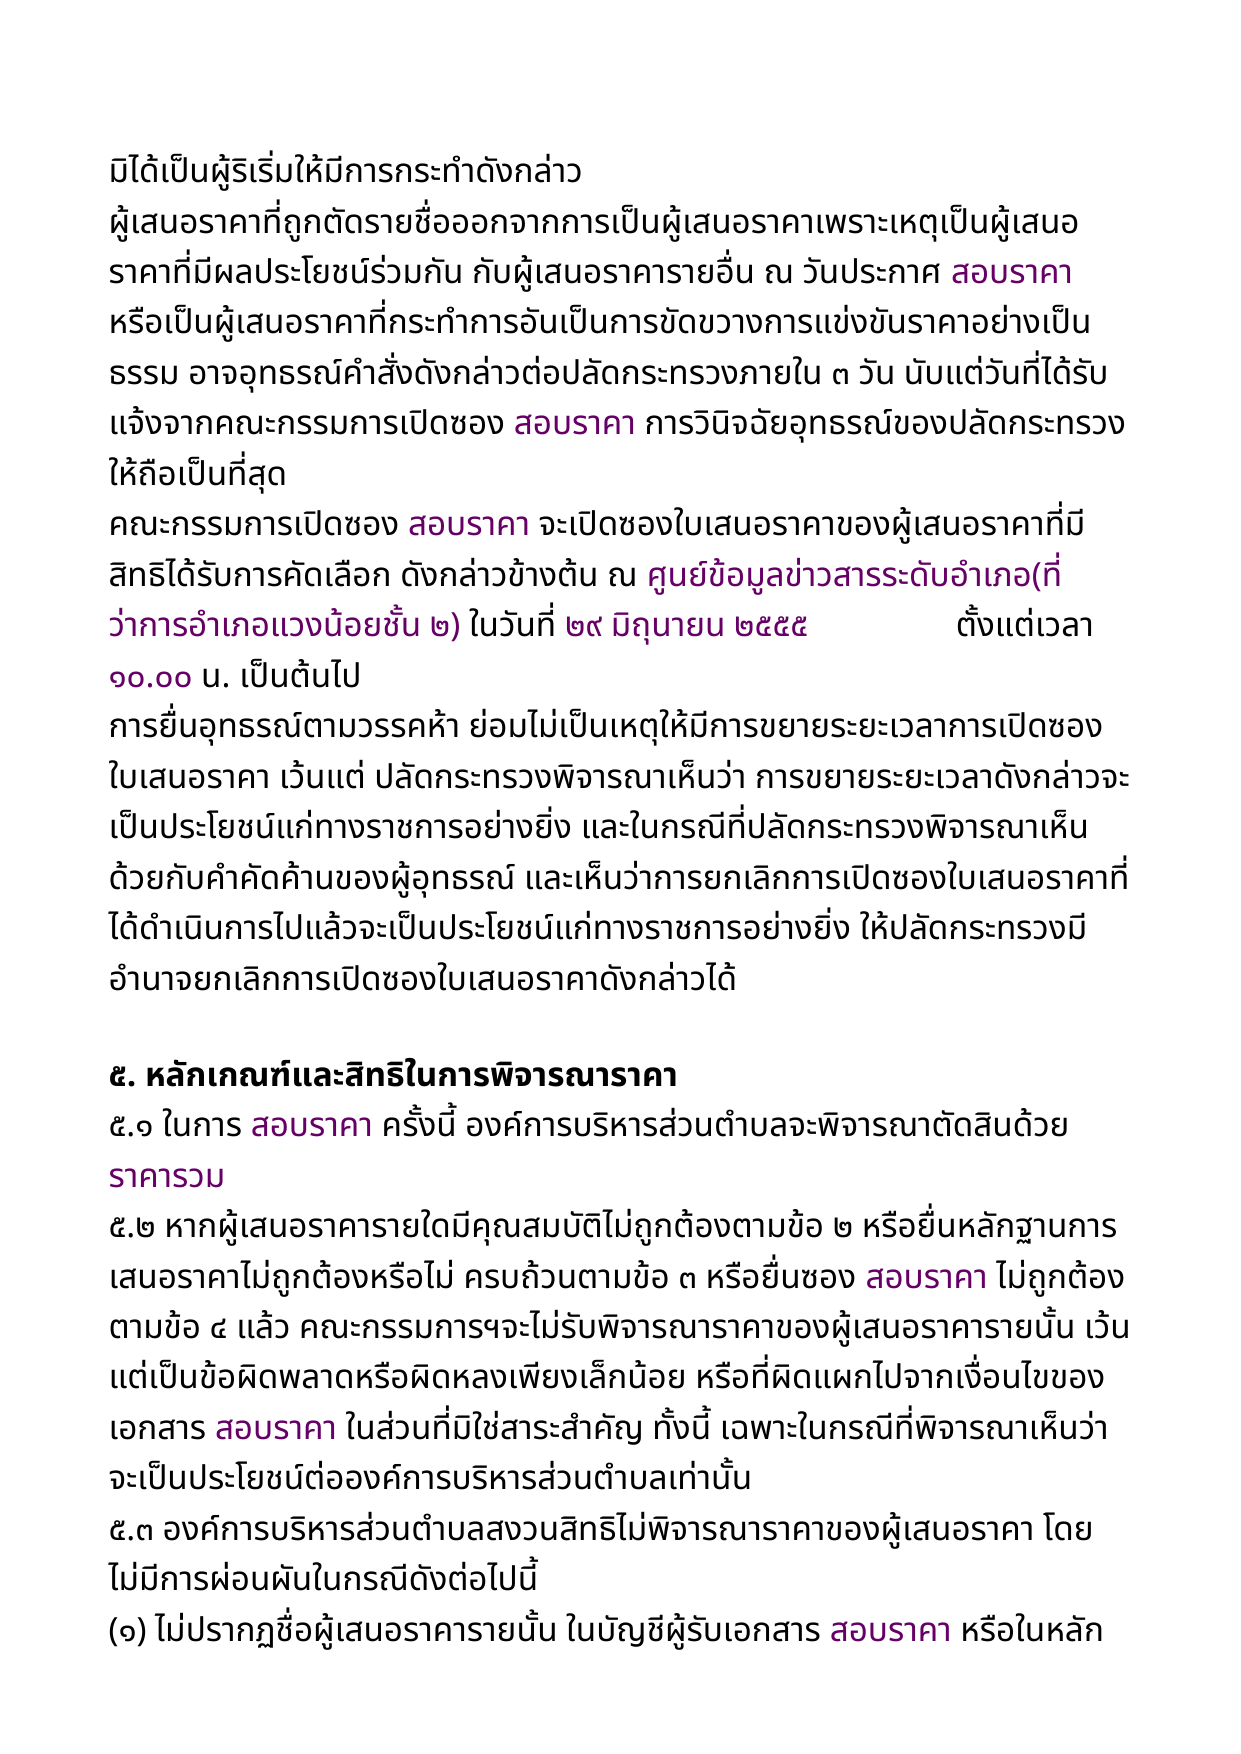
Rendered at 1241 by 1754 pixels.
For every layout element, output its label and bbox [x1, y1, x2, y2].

table_header [108, 118, 1132, 1656]
